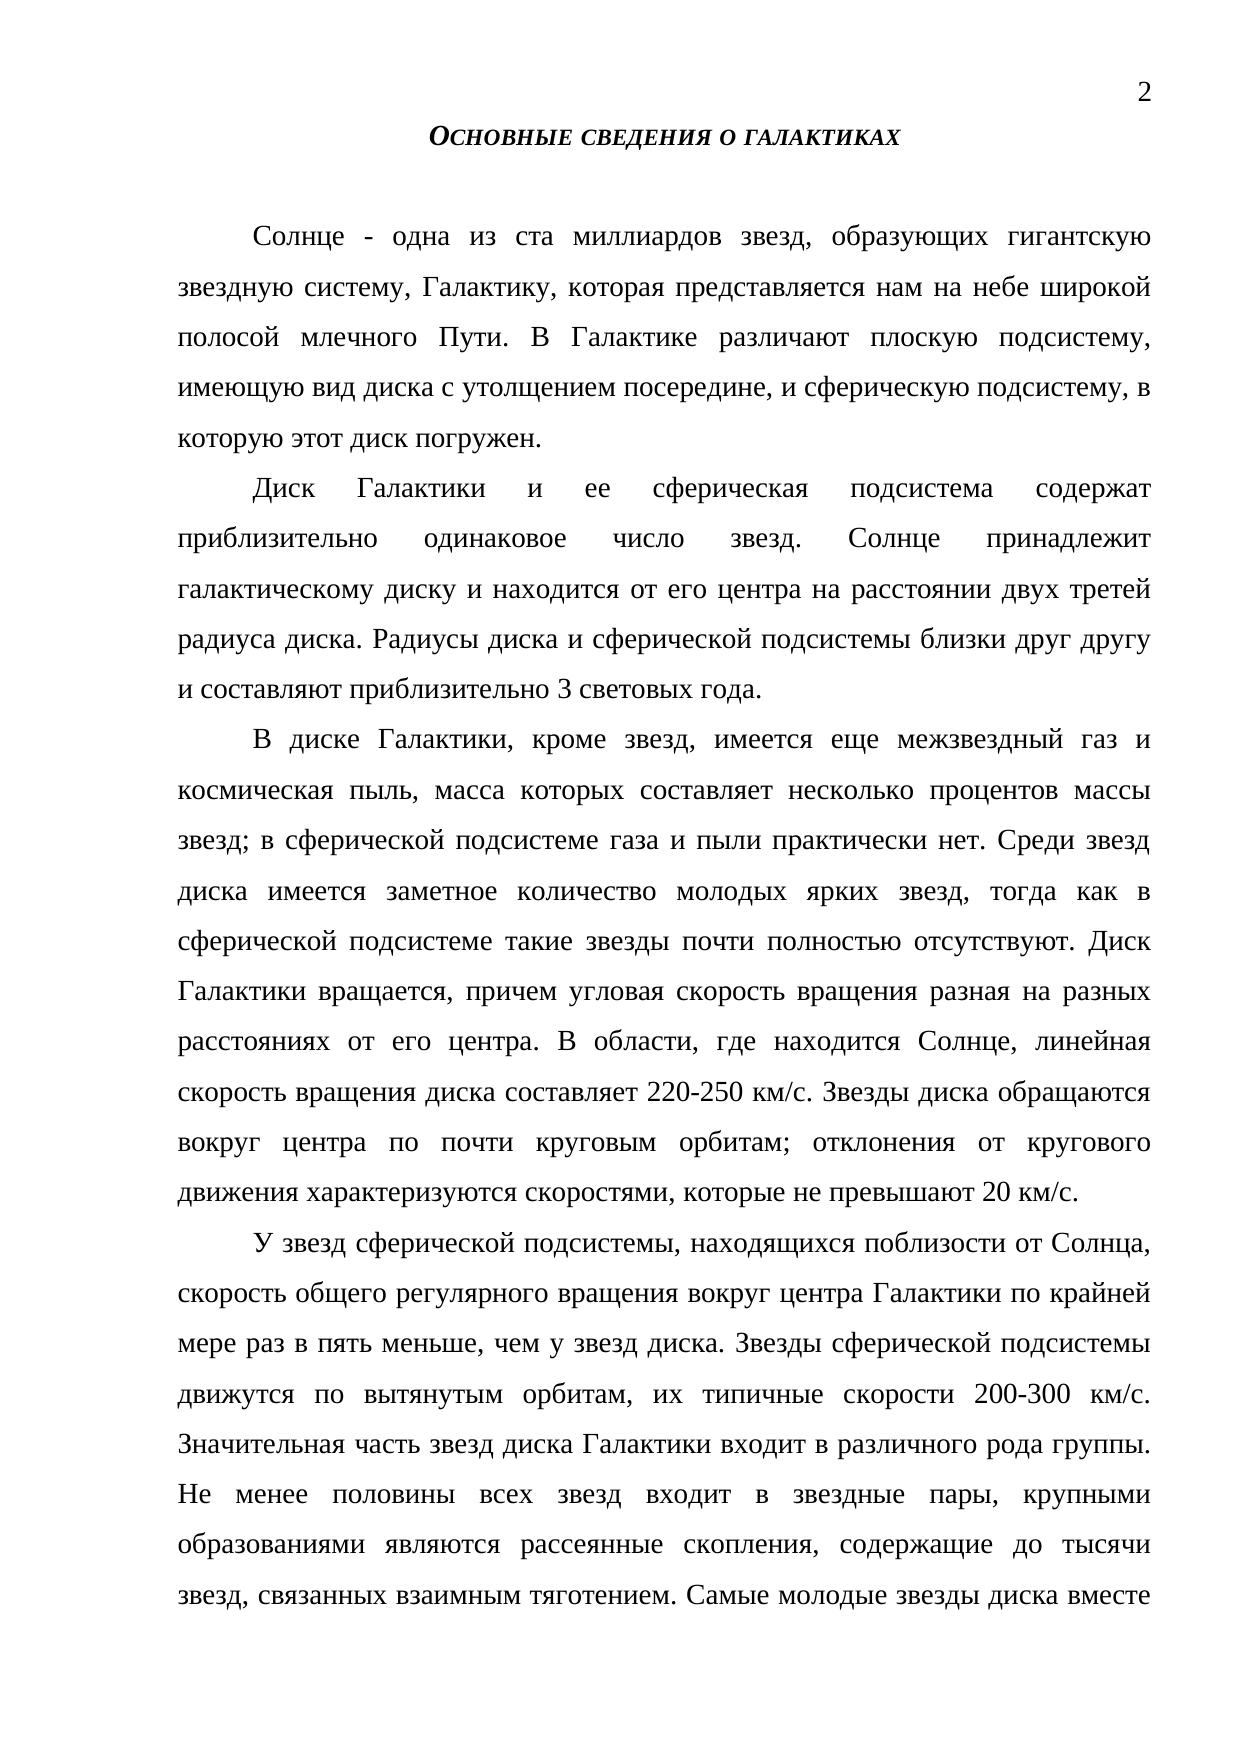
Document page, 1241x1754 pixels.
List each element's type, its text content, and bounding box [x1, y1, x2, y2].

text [177, 1225, 1152, 1611]
subtitle Основные сведения о галактиках [177, 118, 1152, 152]
text В диске Галактики, кроме звезд, имеется еще межзвездный газ и космическая пыль, масса которых составляет несколько процентов массы звезд; в сферической подсистеме газа и пыли практически нет. Среди звезд диска имеется заметное количество молодых ярких звезд, тогда как в сферической подсистеме такие звезды почти полностью отсутствуют. Диск Галактики вращается, причем угловая скорость вращения разная на разных расстояниях от его центра. В области, где находится Солнце, линейная скорость вращения диска составляет 220-250 км/с. Звезды диска обращаются вокруг центра по почти круговым орбитам; отклонения от кругового движения характеризуются скоростями, которые не превышают 20 км/с. [177, 722, 1152, 1208]
text Солнце - одна из ста миллиардов звезд, образующих гигантскую звездную систему, Галактику, которая представляется нам на небе широкой полосой млечного Пути. В Галактике различают плоскую подсистему, имеющую вид диска с утолщением посередине, и сферическую подсистему, в которую этот диск погружен. [177, 219, 1152, 453]
text Диск Галактики и ее сферическая подсистема содержат приблизительно одинаковое число звезд. Солнце принадлежит галактическому диску и находится от его центра на расстоянии двух третей радиуса диска. Радиусы диска и сферической подсистемы близки друг другу и составляют приблизительно 3 световых года. [177, 470, 1152, 705]
